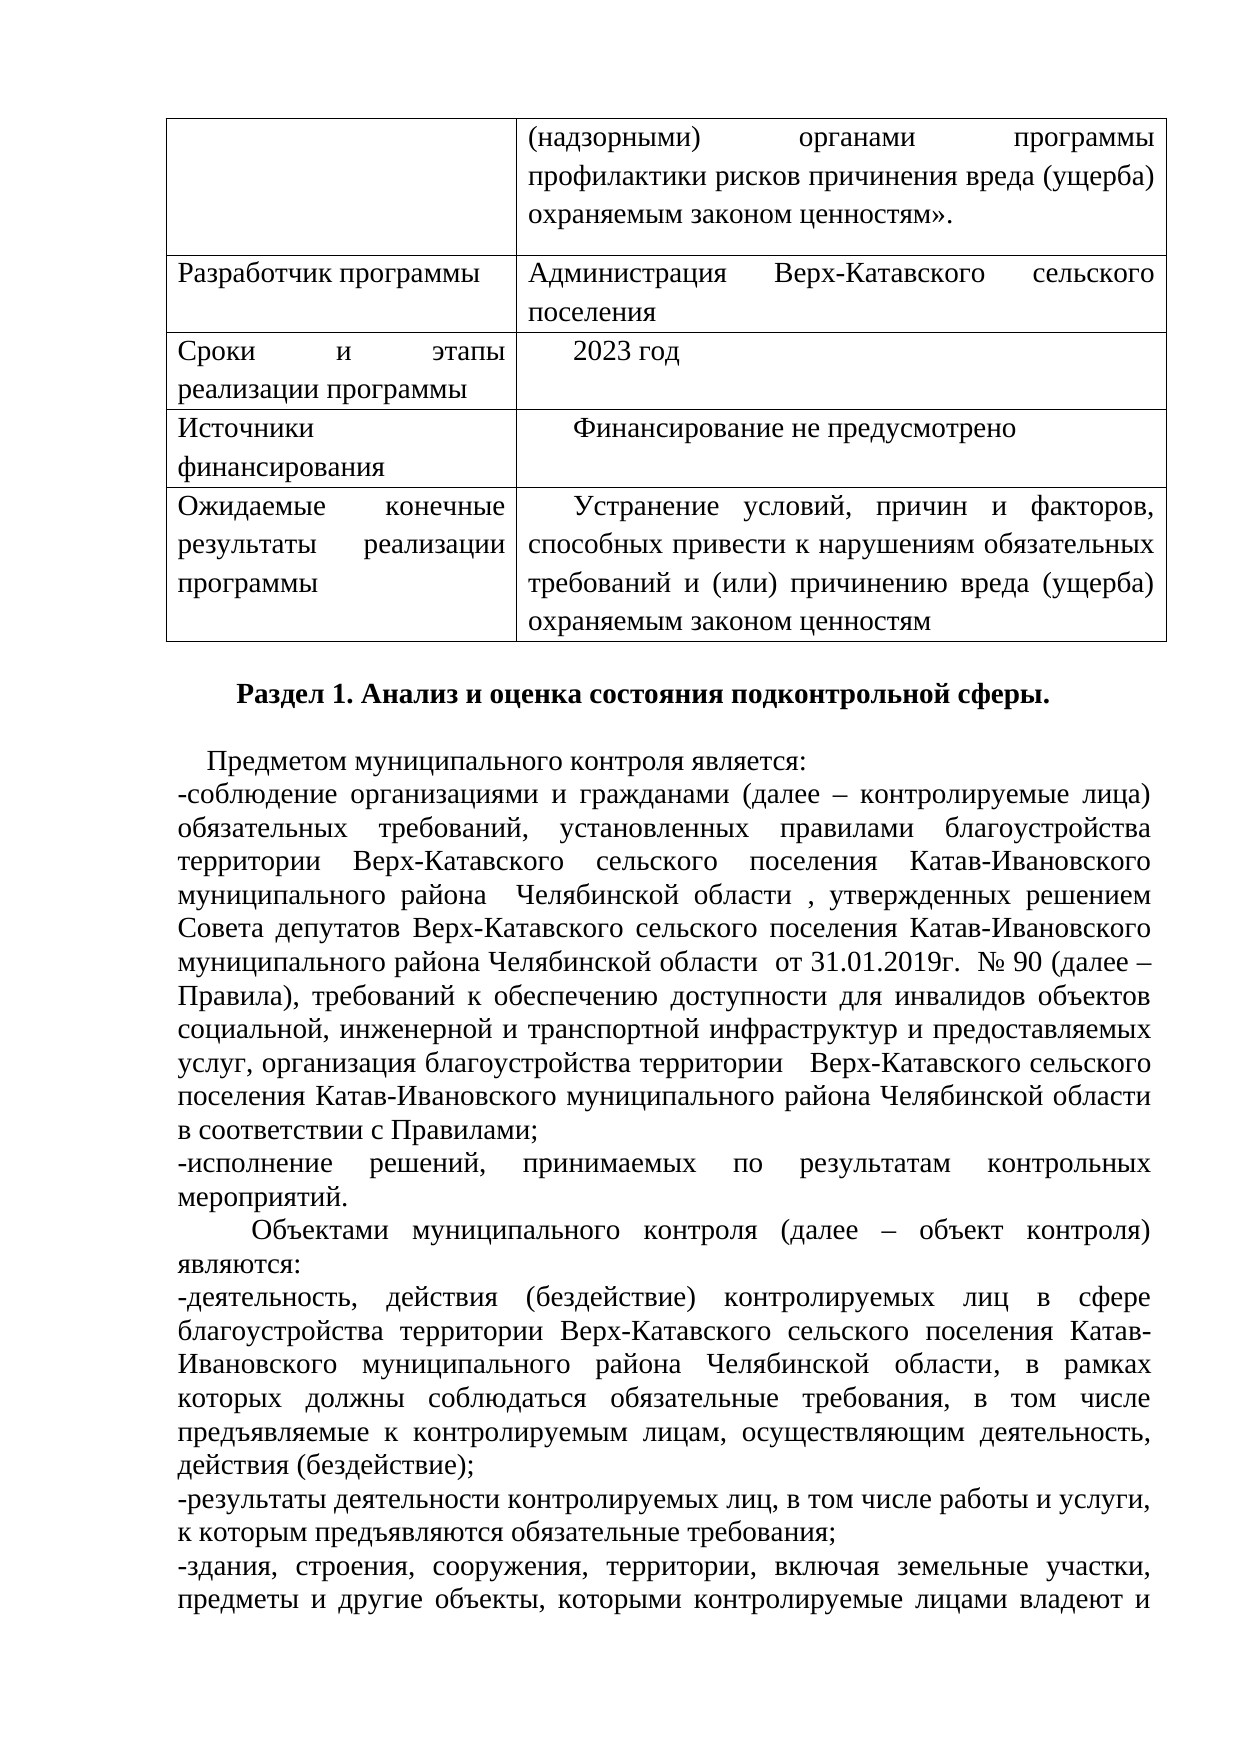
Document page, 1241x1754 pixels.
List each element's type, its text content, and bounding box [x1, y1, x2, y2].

text -результаты деятельности контролируемых лиц, в том числе работы и услуги, к которым предъявляются обязательные требования; [177, 1481, 1152, 1548]
text -деятельность, действия (бездействие) контролируемых лиц в сфере благоустройства территории Верх-Катавского сельского поселения Катав-Ивановского муниципального района Челябинской области, в рамках которых должны соблюдаться обязательные требования, в том числе предъявляемые к контролируемым лицам, осуществляющим деятельность, действия (бездействие); [177, 1279, 1152, 1481]
table_cell Устранение условий, причин и факторов, способных привести к нарушениям обязательных требований и (или) причинению вреда (ущерба) охраняемым законом ценностям [517, 488, 1166, 641]
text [177, 1548, 1152, 1615]
table_cell Сроки и этапы реализации программы [167, 333, 516, 409]
table_cell Источники финансирования [167, 410, 516, 487]
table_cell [167, 119, 516, 254]
list Объектами муниципального контроля (далее – объект контроля) являются: [177, 1212, 1152, 1279]
list -исполнение решений, принимаемых по результатам контрольных мероприятий. [177, 1145, 1152, 1212]
table_cell Разработчик программы [167, 256, 516, 332]
text -соблюдение организациями и гражданами (далее – контролируемые лица) обязательных требований, установленных правилами благоустройства территории Верх-Катавского сельского поселения Катав-Ивановского муниципального района Челябинской области , утвержденных решением Совета депутатов Верх-Катавского сельского поселения Катав-Ивановского муниципального района Челябинской области от 31.01.2019г. № 90 (далее – Правила), требований к обеспечению доступности для инвалидов объектов социальной, инженерной и транспортной инфраструктур и предоставляемых услуг, организация благоустройства территории Верх-Катавского сельского поселения Катав-Ивановского муниципального района Челябинской области в соответствии с Правилами; [177, 776, 1152, 1145]
table_cell 2023 год [517, 333, 1166, 409]
table_cell Администрация Верх-Катавского сельского поселения [517, 256, 1166, 332]
text Раздел 1. Анализ и оценка состояния подконтрольной сферы. [177, 676, 1152, 709]
table_cell Ожидаемые конечные результаты реализации программы [167, 488, 516, 641]
table_cell Финансирование не предусмотрено [517, 410, 1166, 487]
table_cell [517, 119, 1166, 254]
text Предметом муниципального контроля является: [177, 743, 1152, 776]
